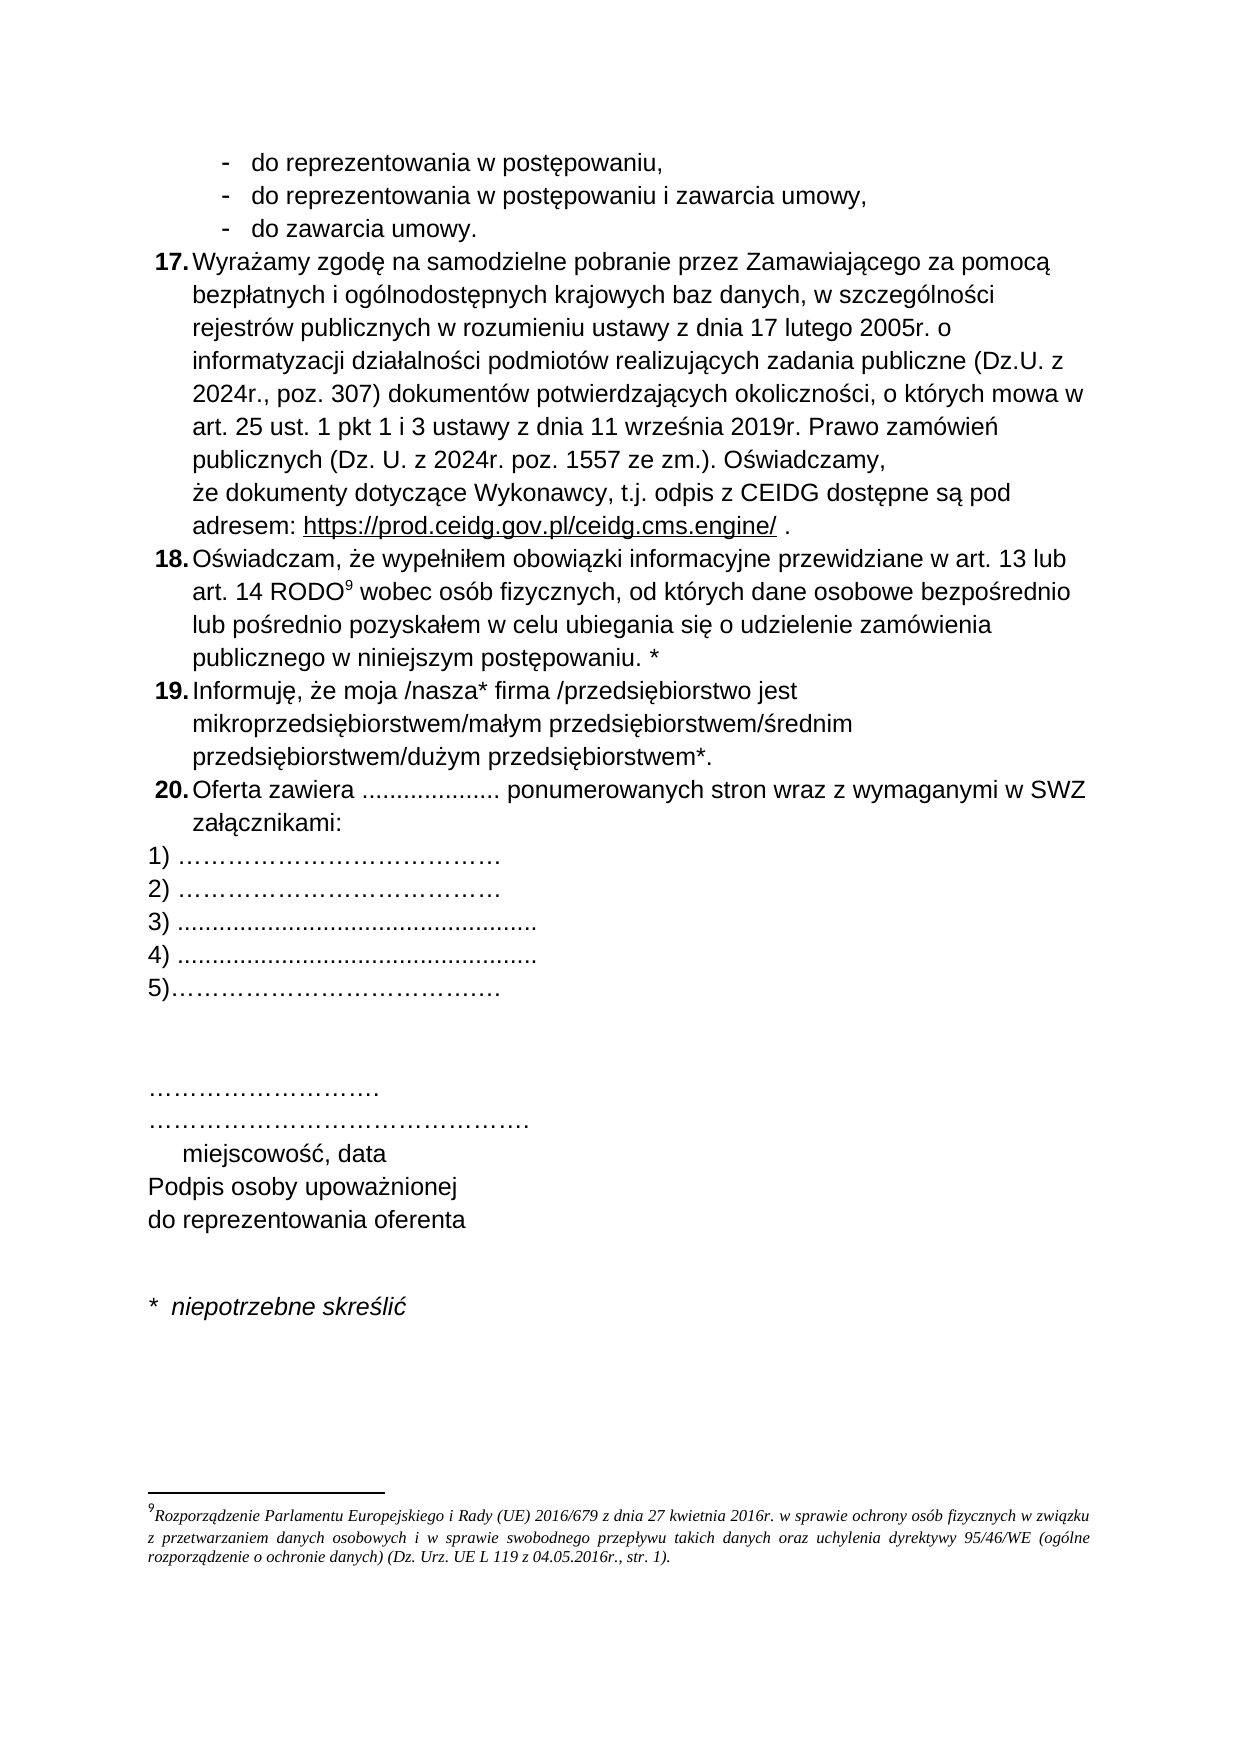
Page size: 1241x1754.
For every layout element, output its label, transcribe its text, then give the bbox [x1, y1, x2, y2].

text do reprezentowania oferenta [148, 1204, 1093, 1233]
list Informuję, że moja /nasza* firma /przedsiębiorstwo jest mikroprzedsiębiorstwem/małym przedsiębiorstwem/średnim przedsiębiorstwem/dużym przedsiębiorstwem*. [154, 676, 1093, 771]
list Oświadczam, że wypełniłem obowiązki informacyjne przewidziane w art. 13 lub art. 14 RODO wobec osób fizycznych, od których dane osobowe bezpośrednio lub pośrednio pozyskałem w celu ubiegania się o udzielenie zamówienia publicznego w niniejszym postępowaniu. * [154, 544, 1093, 672]
list do zawarcia umowy. [148, 214, 1093, 243]
text 5)……………………………….… [148, 973, 1093, 1002]
text ………………………. ………………………………………. [148, 1072, 1093, 1134]
list Oferta zawiera .................... ponumerowanych stron wraz z wymaganymi w SWZ załącznikami: [154, 775, 1093, 837]
text miejscowość, data Podpis osoby upoważnionej [148, 1138, 1093, 1200]
text 3) .................................................... [148, 907, 1093, 936]
list Wyrażamy zgodę na samodzielne pobranie przez Zamawiającego za pomocą bezpłatnych i ogólnodostępnych krajowych baz danych, w szczególności rejestrów publicznych w rozumieniu ustawy z dnia 17 lutego 2005r. o informatyzacji działalności podmiotów realizujących zadania publiczne (Dz.U. z 2024r., poz. 307) dokumentów potwierdzających okoliczności, o których mowa w art. 25 ust. 1 pkt 1 i 3 ustawy z dnia 11 września 2019r. Prawo zamówień publicznych (Dz. U. z 2024r. poz. 1557 ze zm.). Oświadczamy, że dokumenty dotyczące Wykonawcy, t.j. odpis z CEIDG dostępne są pod adresem: https://prod.ceidg.gov.pl/ceidg.cms.engine/ . [154, 247, 1093, 540]
text 1) ………………………………… [148, 841, 1093, 870]
text 4) .................................................... [148, 940, 1093, 969]
text 2) ………………………………… [148, 874, 1093, 903]
text * niepotrzebne skreślić [148, 1291, 1093, 1320]
list do reprezentowania w postępowaniu, [148, 148, 1093, 176]
list do reprezentowania w postępowaniu i zawarcia umowy, [148, 181, 1093, 209]
